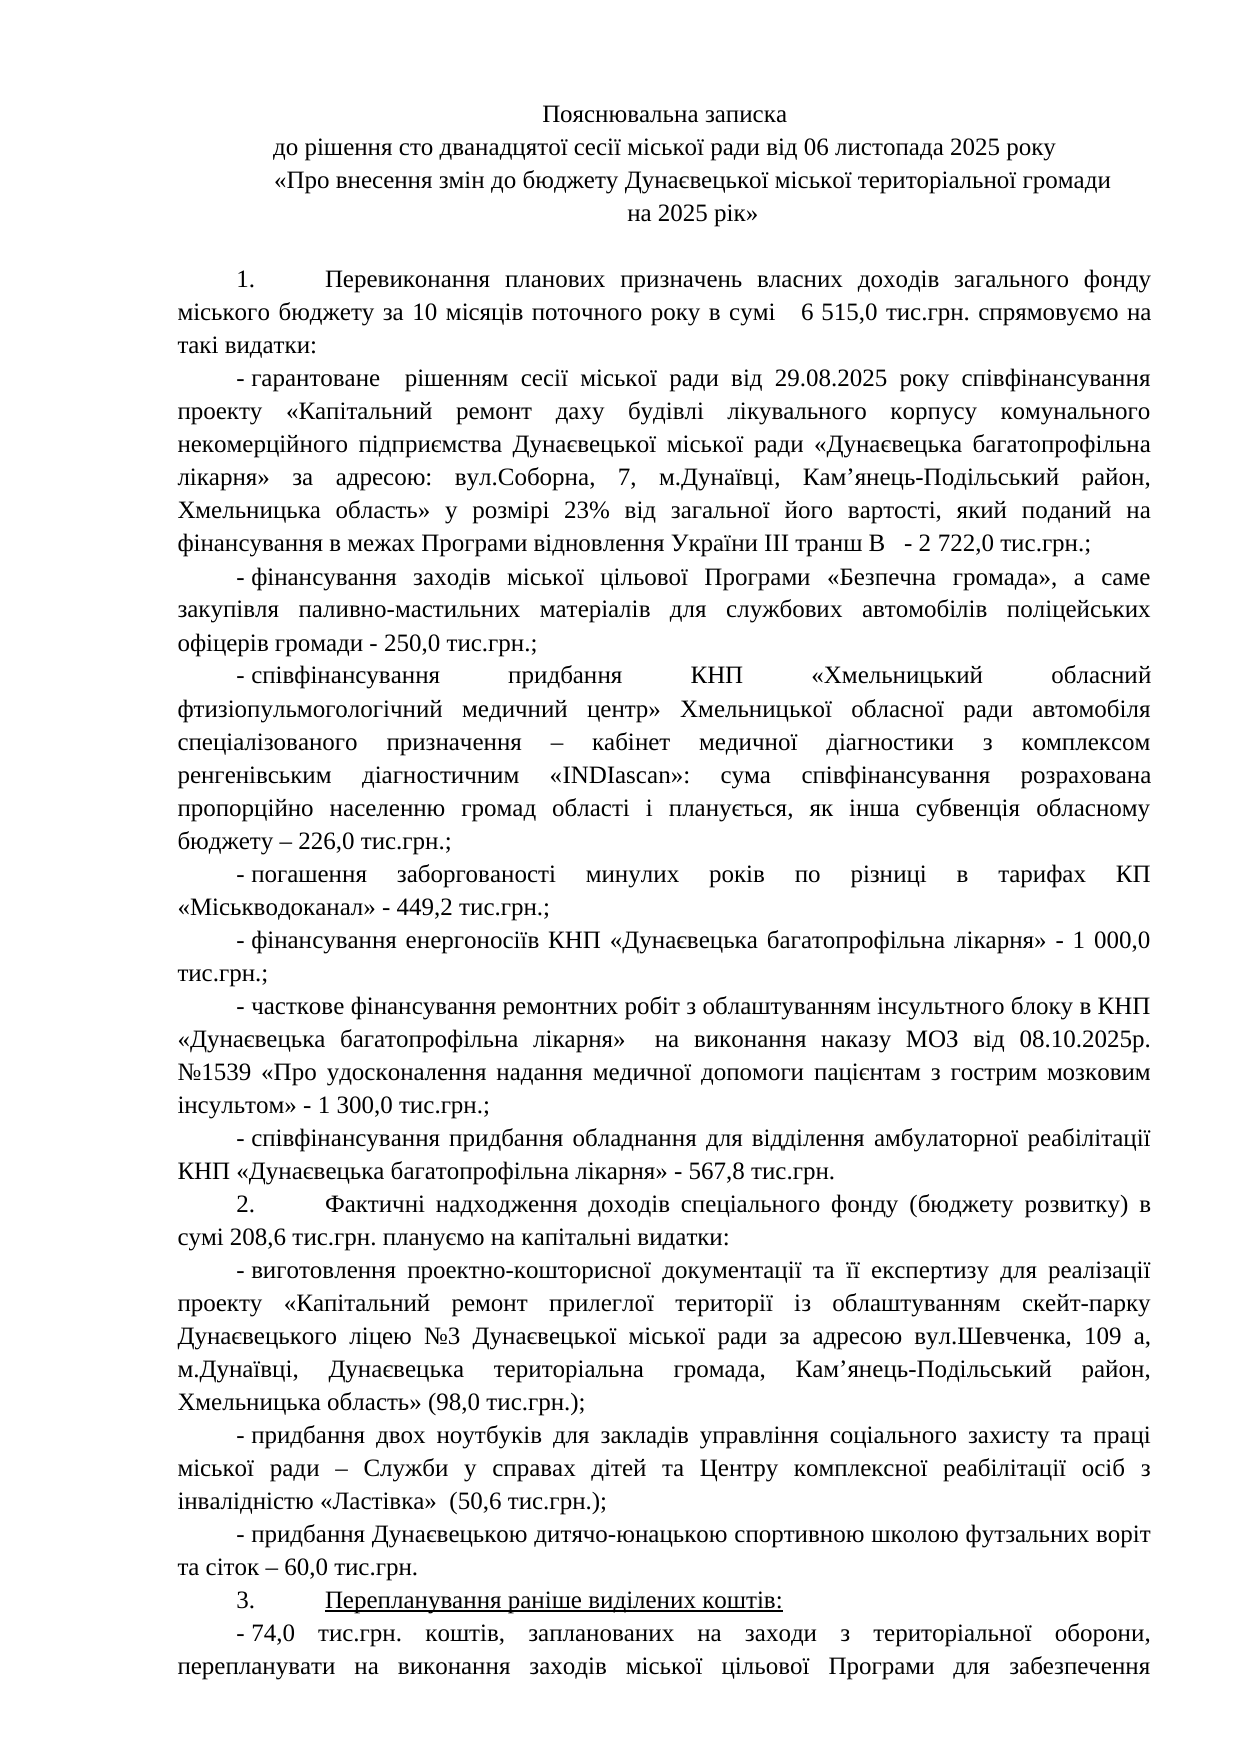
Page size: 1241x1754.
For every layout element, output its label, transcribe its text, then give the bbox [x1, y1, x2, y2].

list фінансування енергоносіїв КНП «Дунаєвецька багатопрофільна лікарня» - 1 000,0 тис.грн.; [177, 925, 1152, 987]
list співфінансування придбання КНП «Хмельницький обласний фтизіопульмогологічний медичний центр» Хмельницької обласної ради автомобіля спеціалізованого призначення – кабінет медичної діагностики з комплексом ренгенівським діагностичним «INDIascan»: сума співфінансування розрахована пропорційно населенню громад області і планується, як інша субвенція обласному бюджету – 226,0 тис.грн.; [177, 661, 1152, 854]
list співфінансування придбання обладнання для відділення амбулаторної реабілітації КНП «Дунаєвецька багатопрофільна лікарня» - 567,8 тис.грн. [177, 1123, 1152, 1185]
list часткове фінансування ремонтних робіт з облаштуванням інсультного блоку в КНП «Дунаєвецька багатопрофільна лікарня» на виконання наказу МОЗ від 08.10.2025р. №1539 «Про удосконалення надання медичної допомоги пацієнтам з гострим мозковим інсультом» - 1 300,0 тис.грн.; [177, 991, 1152, 1119]
list Перепланування раніше виділених коштів: [177, 1585, 1152, 1614]
list придбання двох ноутбуків для закладів управління соціального захисту та праці міської ради – Служби у справах дітей та Центру комплексної реабілітації осіб з інвалідністю «Ластівка» (50,6 тис.грн.); [177, 1420, 1152, 1515]
list фінансування заходів міської цільової Програми «Безпечна громада», а саме закупівля паливно-мастильних матеріалів для службових автомобілів поліцейських офіцерів громади - 250,0 тис.грн.; [177, 562, 1152, 656]
list Фактичні надходження доходів спеціального фонду (бюджету розвитку) в сумі 208,6 тис.грн. плануємо на капітальні видатки: [177, 1189, 1152, 1251]
text до рішення сто дванадцятої сесії міської ради від 06 листопада 2025 року [177, 132, 1152, 161]
text Пояснювальна записка [177, 99, 1152, 128]
list виготовлення проектно-кошторисної документації та її експертизу для реалізації проекту «Капітальний ремонт прилеглої території із облаштуванням скейт-парку Дунаєвецького ліцею №3 Дунаєвецької міської ради за адресою вул.Шевченка, 109 а, м.Дунаївці, Дунаєвецька територіальна громада, Кам’янець-Подільський район, Хмельницька область» (98,0 тис.грн.); [177, 1255, 1152, 1416]
list Перевиконання планових призначень власних доходів загального фонду міського бюджету за 10 місяців поточного року в сумі 6 515,0 тис.грн. спрямовуємо на такі видатки: [177, 264, 1152, 359]
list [177, 1618, 1152, 1680]
text на 2025 рік» [233, 198, 1152, 227]
text «Про внесення змін до бюджету Дунаєвецької міської територіальної громади [233, 165, 1152, 194]
list придбання Дунаєвецькою дитячо-юнацькою спортивною школою футзальних воріт та сіток – 60,0 тис.грн. [177, 1519, 1152, 1581]
list гарантоване рішенням сесії міської ради від 29.08.2025 року співфінансування проекту «Капітальний ремонт даху будівлі лікувального корпусу комунального некомерційного підприємства Дунаєвецької міської ради «Дунаєвецька багатопрофільна лікарня» за адресою: вул.Соборна, 7, м.Дунаївці, Кам’янець-Подільський район, Хмельницька область» у розмірі 23% від загальної його вартості, який поданий на фінансування в межах Програми відновлення України ІІІ транш В - 2 722,0 тис.грн.; [177, 363, 1152, 557]
list погашення заборгованості минулих років по різниці в тарифах КП «Міськводоканал» - 449,2 тис.грн.; [177, 859, 1152, 921]
